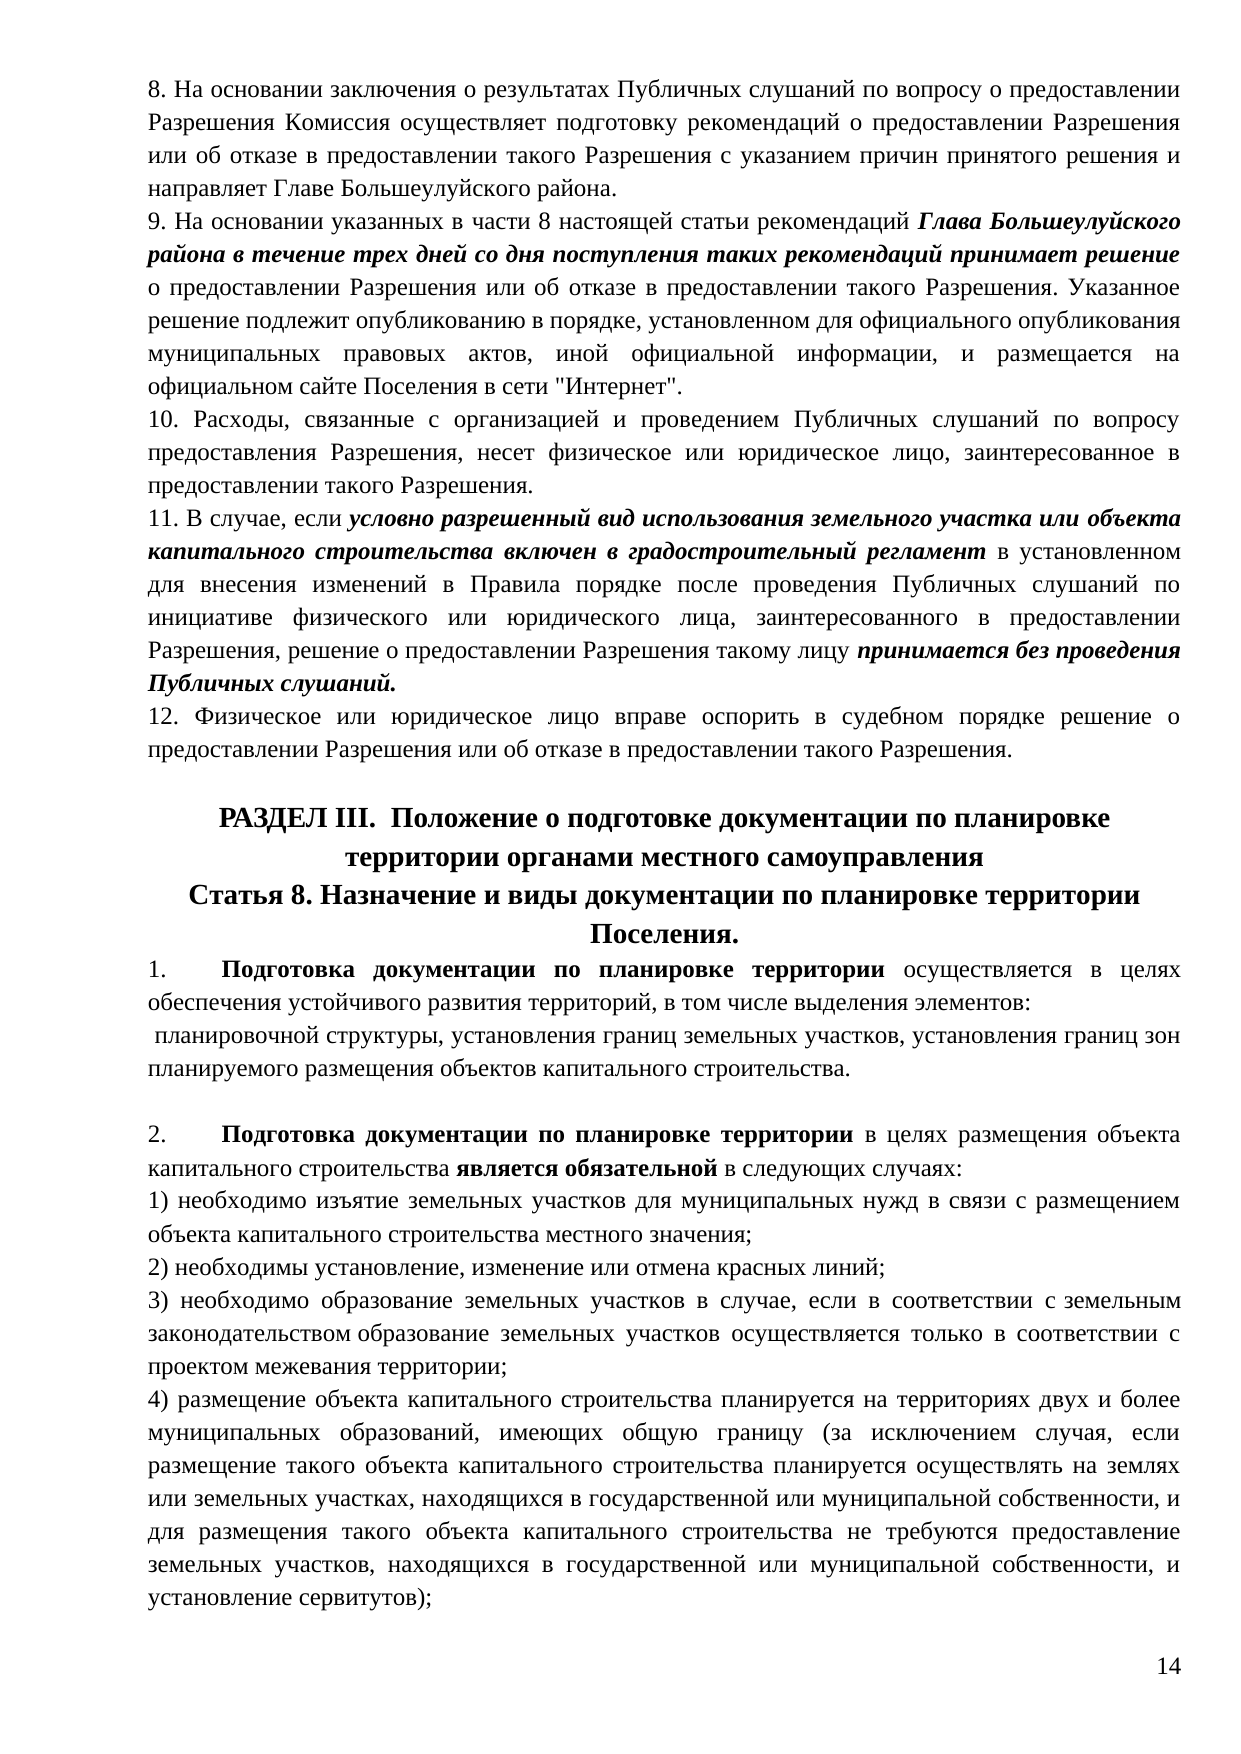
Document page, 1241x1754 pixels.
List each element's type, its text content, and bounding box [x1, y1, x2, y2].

text 9. На основании указанных в части 8 настоящей статьи рекомендаций Глава Большеулуйского района в течение трех дней со дня поступления таких рекомендаций принимает решение о предоставлении Разрешения или об отказе в предоставлении такого Разрешения. Указанное решение подлежит опубликованию в порядке, установленном для официального опубликования муниципальных правовых актов, иной официальной информации, и размещается на официальном сайте Поселения в сети "Интернет". [148, 206, 1181, 400]
text Статья 8. Назначение и виды документации по планировке территории Поселения. [148, 877, 1181, 949]
text планировочной структуры, установления границ земельных участков, установления границ зон планируемого размещения объектов капитального строительства. [148, 1021, 1181, 1082]
text 12. Физическое или юридическое лицо вправе оспорить в судебном порядке решение о предоставлении Разрешения или об отказе в предоставлении такого Разрешения. [148, 701, 1181, 763]
text 4) размещение объекта капитального строительства планируется на территориях двух и более муниципальных образований, имеющих общую границу (за исключением случая, если размещение такого объекта капитального строительства планируется осуществлять на землях или земельных участках, находящихся в государственной или муниципальной собственности, и для размещения такого объекта капитального строительства не требуются предоставление земельных участков, находящихся в государственной или муниципальной собственности, и установление сервитутов); [148, 1384, 1181, 1611]
text 8. На основании заключения о результатах Публичных слушаний по вопросу о предоставлении Разрешения Комиссия осуществляет подготовку рекомендаций о предоставлении Разрешения или об отказе в предоставлении такого Разрешения с указанием причин принятого решения и направляет Главе Большеулуйского района. [148, 74, 1181, 202]
text 1) необходимо изъятие земельных участков для муниципальных нужд в связи с размещением объекта капитального строительства местного значения; [148, 1186, 1181, 1247]
text 1. Подготовка документации по планировке территории осуществляется в целях обеспечения устойчивого развития территорий, в том числе выделения элементов: [148, 954, 1181, 1016]
text 2. Подготовка документации по планировке территории в целях размещения объекта капитального строительства является обязательной в следующих случаях: [148, 1119, 1181, 1181]
text 3) необходимо образование земельных участков в случае, если в соответствии с земельным законодательством образование земельных участков осуществляется только в соответствии с проектом межевания территории; [148, 1285, 1181, 1379]
text РАЗДЕЛ III. Положение о подготовке документации по планировке территории органами местного самоуправления [148, 800, 1181, 872]
text 10. Расходы, связанные с организацией и проведением Публичных слушаний по вопросу предоставления Разрешения, несет физическое или юридическое лицо, заинтересованное в предоставлении такого Разрешения. [148, 404, 1181, 499]
text 11. В случае, если условно разрешенный вид использования земельного участка или объекта капитального строительства включен в градостроительный регламент в установленном для внесения изменений в Правила порядке после проведения Публичных слушаний по инициативе физического или юридического лица, заинтересованного в предоставлении Разрешения, решение о предоставлении Разрешения такому лицу принимается без проведения Публичных слушаний. [148, 503, 1181, 697]
text 2) необходимы установление, изменение или отмена красных линий; [148, 1252, 1181, 1280]
